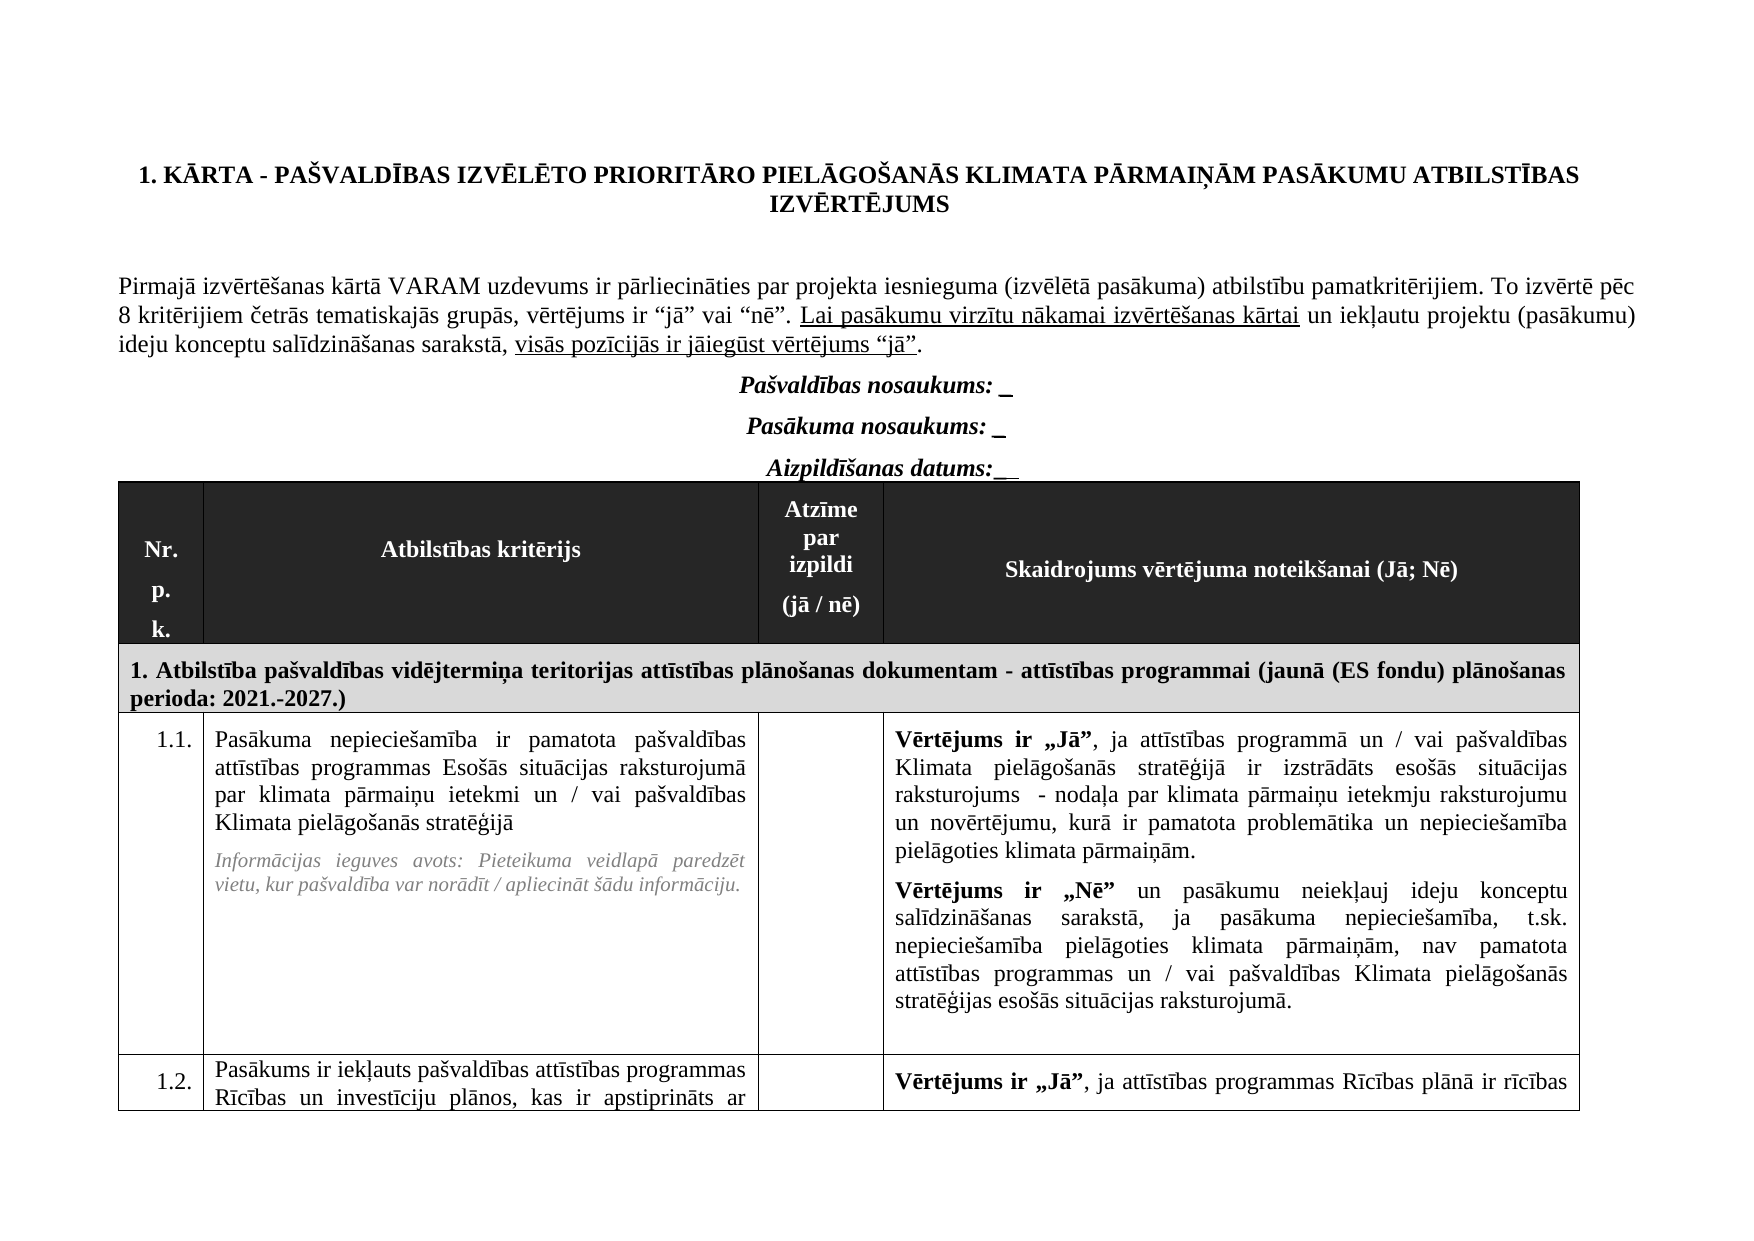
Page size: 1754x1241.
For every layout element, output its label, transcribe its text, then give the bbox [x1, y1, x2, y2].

table_cell 1.1. [119, 713, 203, 1054]
table_header Atzīme par izpildi (jā / nē) [759, 483, 883, 643]
table_cell 1.2. [119, 1055, 203, 1110]
text Pašvaldības nosaukums: _ [118, 370, 1636, 399]
text Pirmajā izvērtēšanas kārtā VARAM uzdevums ir pārliecināties par projekta iesnieguma (izvēlētā pasākuma) atbilstību pamatkritērijiem. To izvērtē pēc 8 kritērijiem četrās tematiskajās grupās, vērtējums ir “jā” vai “nē”. Lai pasākumu virzītu nākamai izvērtēšanas kārtai un iekļautu projektu (pasākumu) ideju konceptu salīdzināšanas sarakstā, visās pozīcijās ir jāiegūst vērtējums “jā”. [118, 271, 1636, 358]
text 1. kārta - PAŠVALDĪBAS IZVĒLĒTo PRIORITĀRo PIELĀGOŠANĀS KLIMATA PĀRMAIŅĀM PASĀKUMu ATBILSTĪBAS izVĒRTĒJUMS [74, 160, 1645, 218]
table_cell Vērtējums ir „Jā”, ja attīstības programmā un / vai pašvaldības Klimata pielāgošanās stratēģijā ir izstrādāts esošās situācijas raksturojums - nodaļa par klimata pārmaiņu ietekmju raksturojumu un novērtējumu, kurā ir pamatota problemātika un nepieciešamība pielāgoties klimata pārmaiņām. Vērtējums ir „Nē” un pasākumu neiekļauj ideju konceptu salīdzināšanas sarakstā, ja pasākuma nepieciešamība, t.sk. nepieciešamība pielāgoties klimata pārmaiņām, nav pamatota attīstības programmas un / vai pašvaldības Klimata pielāgošanās stratēģijas esošās situācijas raksturojumā. [884, 713, 1579, 1054]
table_cell [759, 713, 883, 1054]
table_header Skaidrojums vērtējuma noteikšanai (Jā; Nē) [884, 483, 1579, 643]
table_cell Pasākuma nepieciešamība ir pamatota pašvaldības attīstības programmas Esošās situācijas raksturojumā par klimata pārmaiņu ietekmi un / vai pašvaldības Klimata pielāgošanās stratēģijā Informācijas ieguves avots: Pieteikuma veidlapā paredzēt vietu, kur pašvaldība var norādīt / apliecināt šādu informāciju. [204, 713, 758, 1054]
table_cell 1. Atbilstība pašvaldības vidējtermiņa teritorijas attīstības plānošanas dokumentam - attīstības programmai (jaunā (ES fondu) plānošanas perioda: 2021.-2027.) [119, 644, 1579, 712]
text Pasākuma nosaukums: _ [118, 411, 1636, 440]
text Aizpildīšanas datums:_ [137, 453, 1636, 481]
table_header Nr. p. k. [119, 483, 203, 643]
table_header Atbilstības kritērijs [204, 483, 758, 643]
table_cell [759, 1055, 883, 1110]
